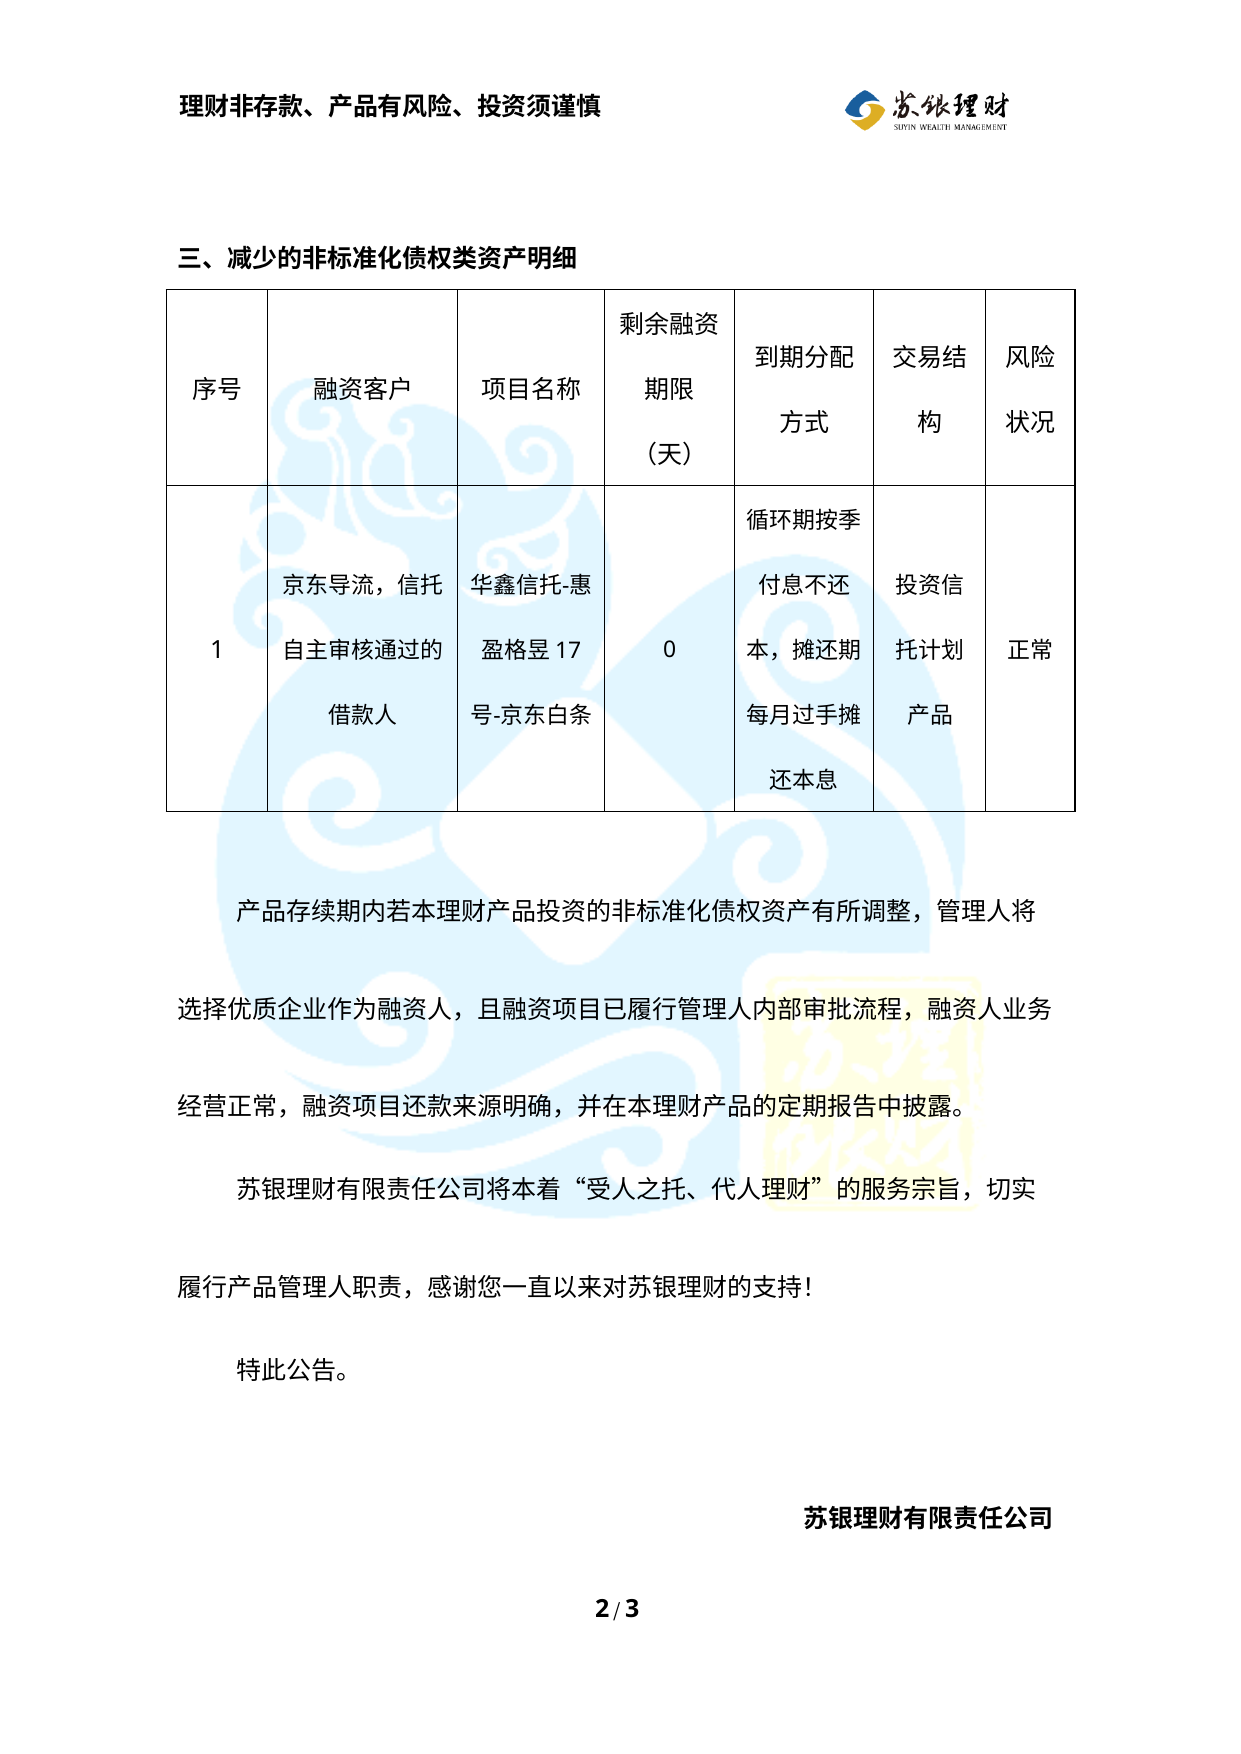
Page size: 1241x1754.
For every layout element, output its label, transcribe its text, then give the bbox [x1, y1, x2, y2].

table_header 剩余融资期限（天） [605, 290, 734, 485]
table_cell 1 [167, 486, 267, 811]
text 特此公告。 [177, 1336, 1053, 1401]
table_cell 正常 [986, 486, 1074, 811]
table_cell 京东导流，信托自主审核通过的借款人 [268, 486, 457, 811]
table_cell 华鑫信托-惠盈格昱17号-京东白条 [458, 486, 604, 811]
table_cell 0 [605, 486, 734, 811]
table_header 风险状况 [986, 290, 1074, 485]
table_header 交易结构 [874, 290, 985, 485]
text 苏银理财有限责任公司 [177, 1484, 1053, 1549]
table_header 融资客户 [268, 290, 457, 485]
table_header 到期分配方式 [735, 290, 873, 485]
table_header 序号 [167, 290, 267, 485]
table_header 项目名称 [458, 290, 604, 485]
subtitle 减少的非标准化债权类资产明细 [177, 224, 1053, 289]
table_cell 循环期按季付息不还本，摊还期每月过手摊还本息 [735, 486, 873, 811]
text 产品存续期内若本理财产品投资的非标准化债权资产有所调整，管理人将选择优质企业作为融资人，且融资项目已履行管理人内部审批流程，融资人业务经营正常，融资项目还款来源明确，并在本理财产品的定期报告中披露。 [177, 877, 1053, 1137]
picture [820, 72, 1039, 143]
text 苏银理财有限责任公司将本着“受人之托、代人理财”的服务宗旨，切实履行产品管理人职责，感谢您一直以来对苏银理财的支持！ [177, 1155, 1053, 1318]
table_cell 投资信托计划产品 [874, 486, 985, 811]
